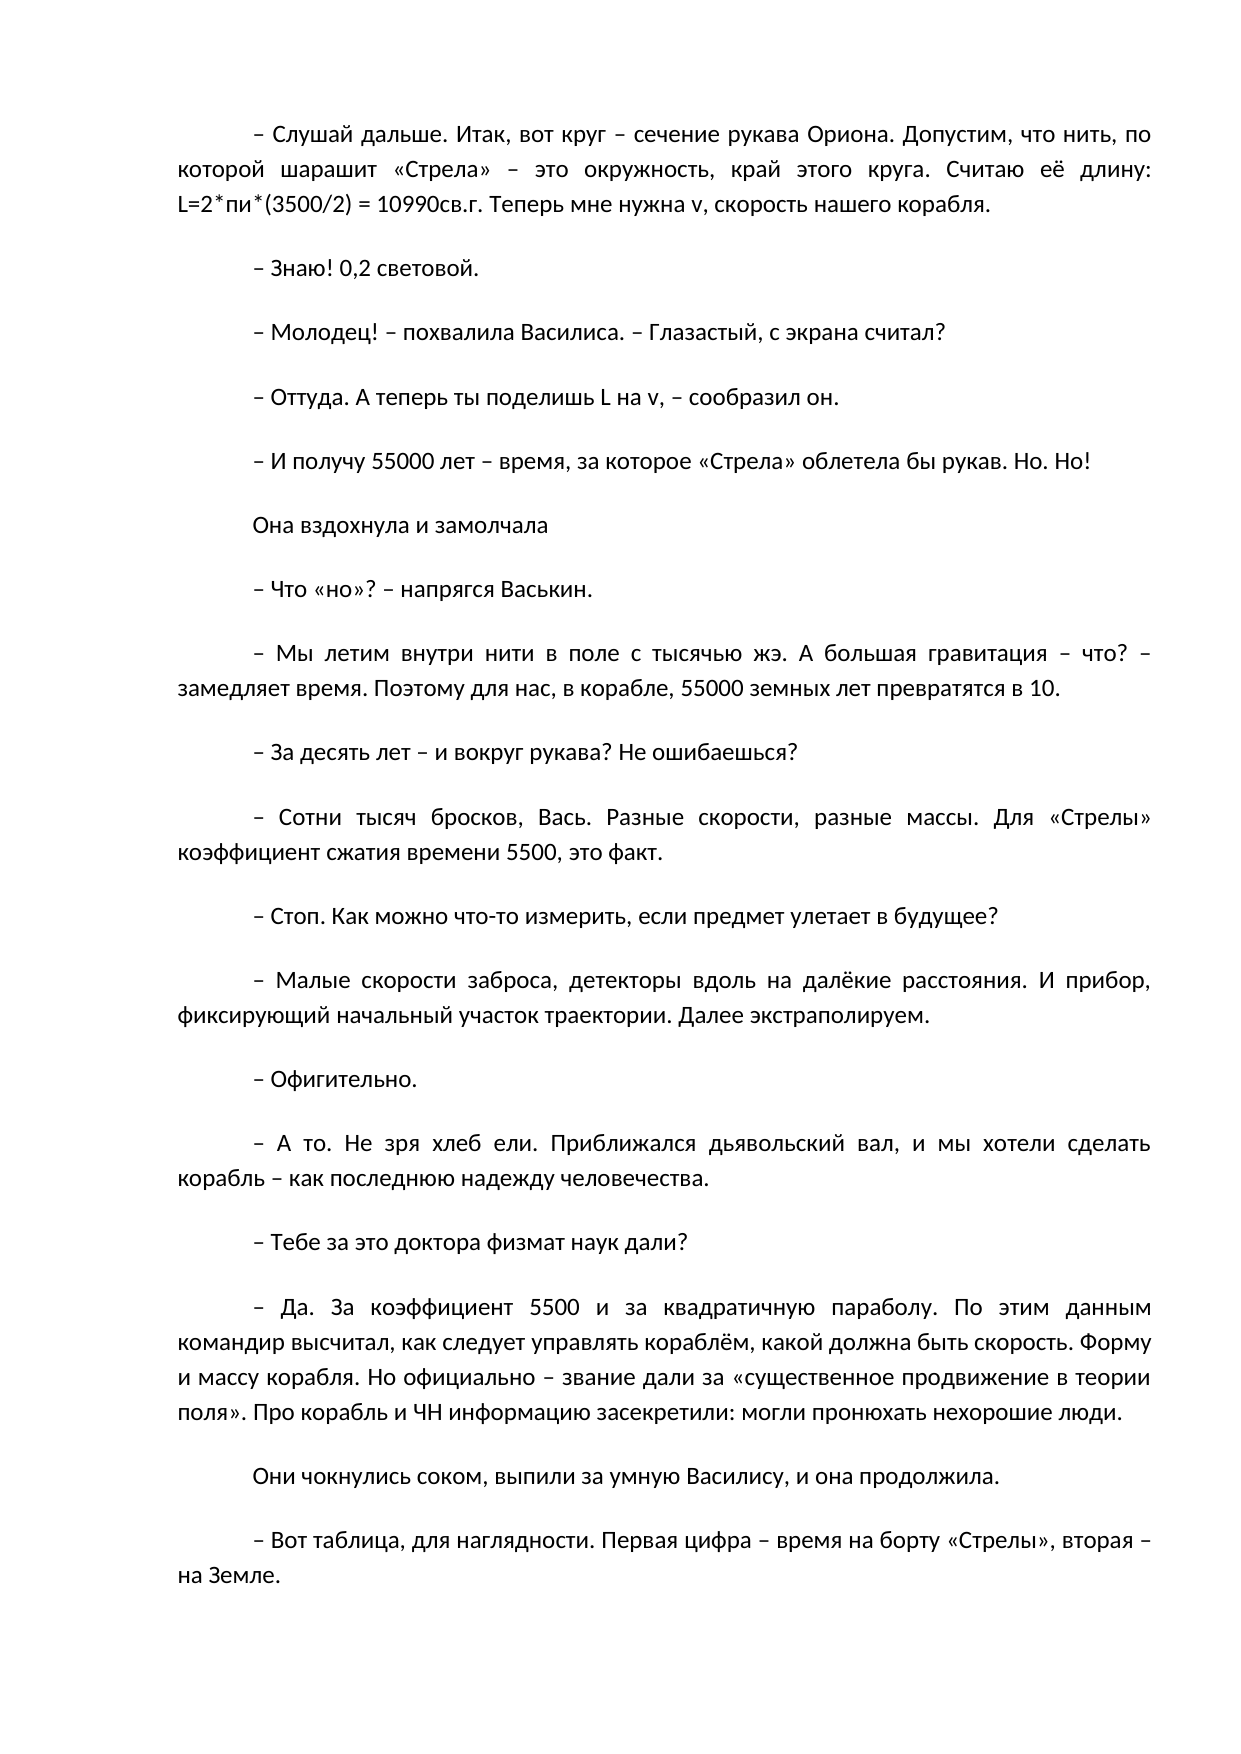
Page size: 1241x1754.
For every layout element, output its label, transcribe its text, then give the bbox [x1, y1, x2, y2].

text – А то. Не зря хлеб ели. Приближался дьявольский вал, и мы хотели сделать корабль – как последнюю надежду человечества. [177, 1127, 1152, 1193]
text – Да. За коэффициент 5500 и за квадратичную параболу. По этим данным командир высчитал, как следует управлять кораблём, какой должна быть скорость. Форму и массу корабля. Но официально – звание дали за «существенное продвижение в теории поля». Про корабль и ЧН информацию засекретили: могли пронюхать нехорошие люди. [177, 1291, 1152, 1426]
text – Знаю! 0,2 световой. [177, 252, 1152, 283]
text – Что «но»? – напрягся Васькин. [177, 573, 1152, 604]
text – Вот таблица, для наглядности. Первая цифра – время на борту «Стрелы», вторая – на Земле. [177, 1524, 1152, 1589]
text – Слушай дальше. Итак, вот круг – сечение рукава Ориона. Допустим, что нить, по которой шарашит «Стрела» – это окружность, край этого круга. Считаю её длину: L=2*пи*(3500/2) = 10990св.г. Теперь мне нужна v, скорость нашего корабля. [177, 118, 1152, 219]
text – Офигительно. [177, 1063, 1152, 1094]
text – Малые скорости заброса, детекторы вдоль на далёкие расстояния. И прибор, фиксирующий начальный участок траектории. Далее экстраполируем. [177, 964, 1152, 1029]
text – Мы летим внутри нити в поле с тысячью жэ. А большая гравитация – что? – замедляет время. Поэтому для нас, в корабле, 55000 земных лет превратятся в 10. [177, 637, 1152, 703]
text – И получу 55000 лет – время, за которое «Стрела» облетела бы рукав. Но. Но! [177, 445, 1152, 475]
text Они чокнулись соком, выпили за умную Василису, и она продолжила. [177, 1460, 1152, 1490]
text Она вздохнула и замолчала [177, 509, 1152, 539]
text – Тебе за это доктора физмат наук дали? [177, 1226, 1152, 1257]
text – За десять лет – и вокруг рукава? Не ошибаешься? [177, 736, 1152, 767]
text – Молодец! – похвалила Василиса. – Глазастый, с экрана считал? [177, 316, 1152, 347]
text – Стоп. Как можно что-то измерить, если предмет улетает в будущее? [177, 900, 1152, 930]
text – Сотни тысяч бросков, Вась. Разные скорости, разные массы. Для «Стрелы» коэффициент сжатия времени 5500, это факт. [177, 801, 1152, 866]
text – Оттуда. А теперь ты поделишь L на v, – сообразил он. [177, 381, 1152, 411]
